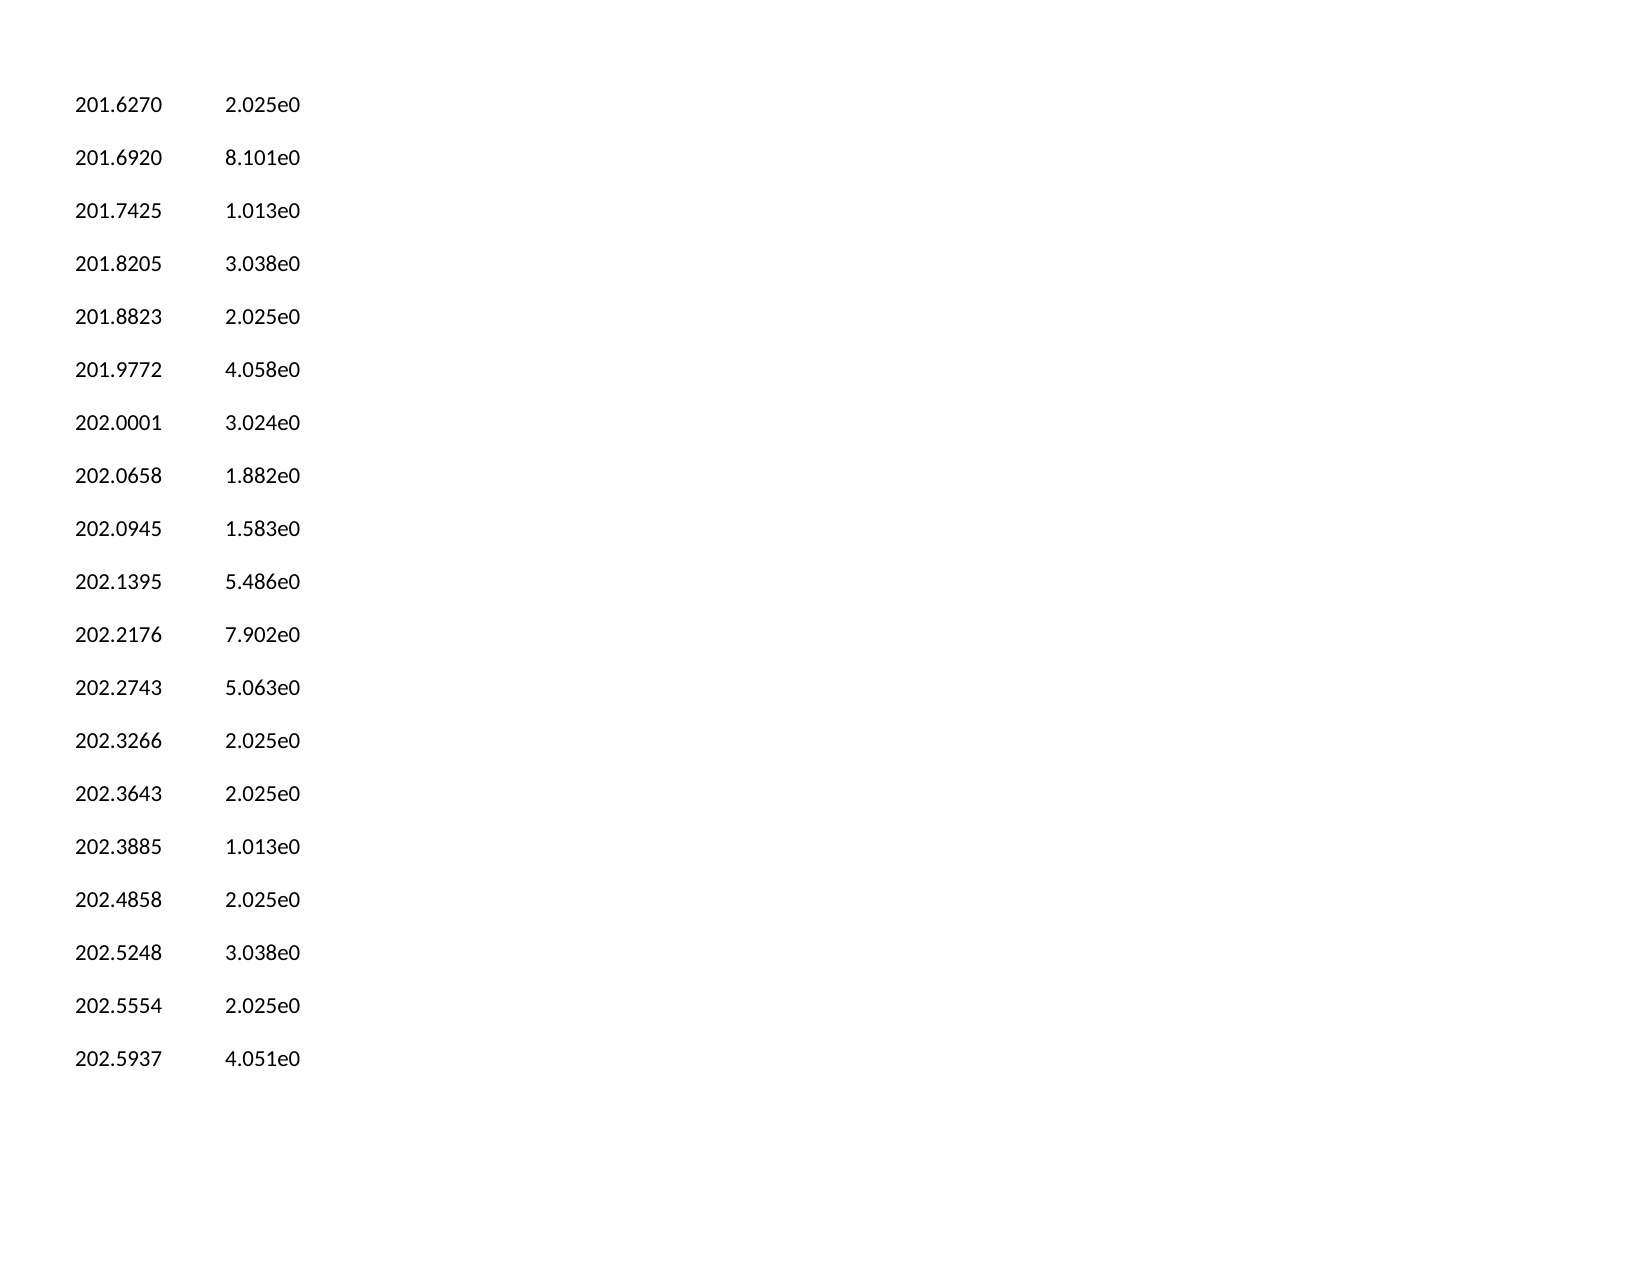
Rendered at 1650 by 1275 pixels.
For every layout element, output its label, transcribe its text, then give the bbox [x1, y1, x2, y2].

text 202.5937 4.051e0 [75, 1044, 1563, 1072]
text 201.6920 8.101e0 [75, 143, 1563, 171]
text 202.3643 2.025e0 [75, 779, 1563, 807]
text 202.3885 1.013e0 [75, 832, 1563, 860]
text 202.2743 5.063e0 [75, 673, 1563, 701]
text 202.3266 2.025e0 [75, 726, 1563, 754]
text 202.2176 7.902e0 [75, 620, 1563, 648]
text 202.4858 2.025e0 [75, 885, 1563, 913]
text 201.9772 4.058e0 [75, 355, 1563, 383]
text 201.8205 3.038e0 [75, 249, 1563, 277]
text 201.8823 2.025e0 [75, 302, 1563, 330]
text 202.0658 1.882e0 [75, 461, 1563, 489]
text 202.1395 5.486e0 [75, 567, 1563, 595]
text 202.0001 3.024e0 [75, 408, 1563, 436]
text 202.5248 3.038e0 [75, 938, 1563, 966]
text 201.6270 2.025e0 [75, 90, 1563, 118]
text 201.7425 1.013e0 [75, 196, 1563, 224]
text 202.5554 2.025e0 [75, 991, 1563, 1019]
text 202.0945 1.583e0 [75, 514, 1563, 542]
